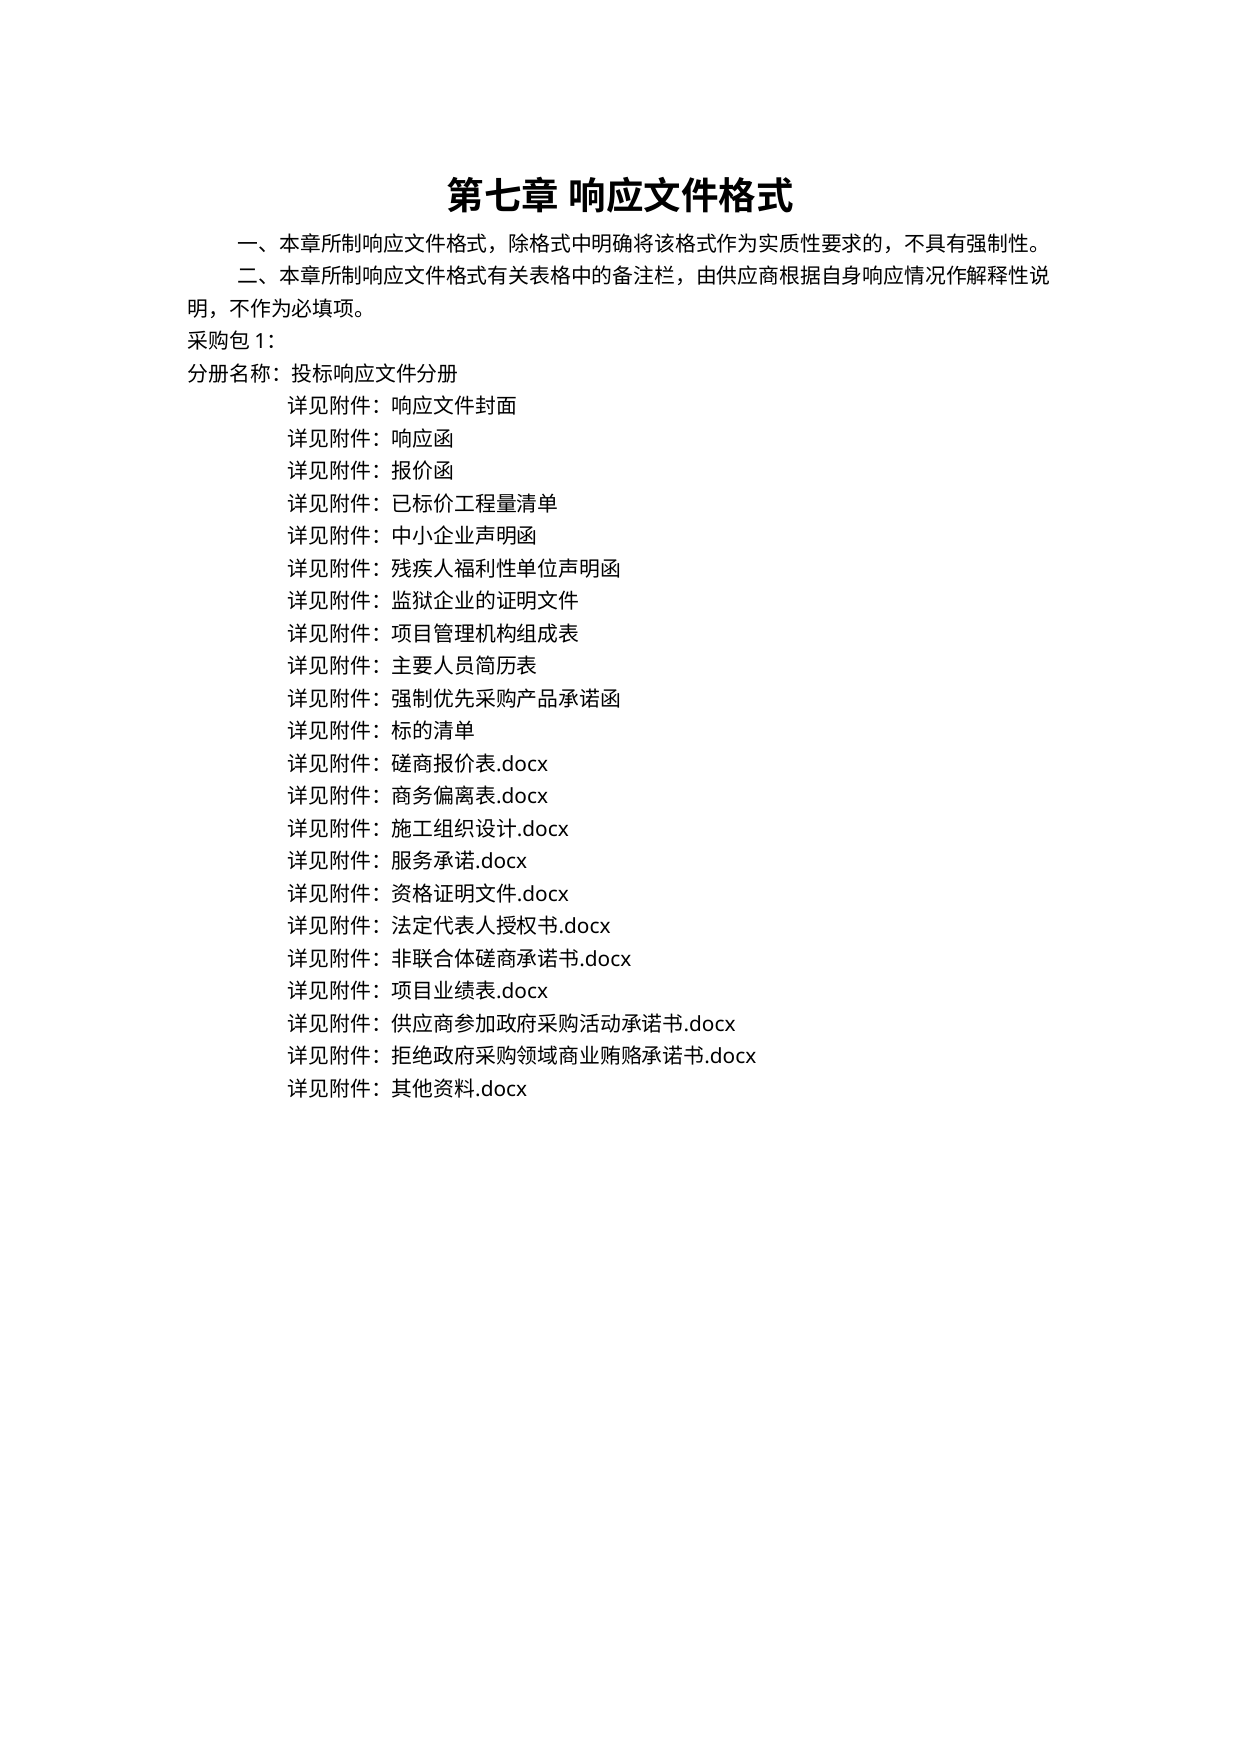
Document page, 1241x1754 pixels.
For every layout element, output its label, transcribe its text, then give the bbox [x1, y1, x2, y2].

text 分册名称：投标响应文件分册 [187, 357, 1053, 389]
text 详见附件：残疾人福利性单位声明函 [187, 552, 1053, 584]
text 详见附件：拒绝政府采购领域商业贿赂承诺书.docx [187, 1039, 1053, 1072]
text 详见附件：响应文件封面 [187, 389, 1053, 422]
text 详见附件：主要人员简历表 [187, 649, 1053, 682]
text 详见附件：资格证明文件.docx [187, 877, 1053, 909]
text 详见附件：中小企业声明函 [187, 519, 1053, 552]
text 详见附件：报价函 [187, 454, 1053, 487]
text 详见附件：已标价工程量清单 [187, 487, 1053, 519]
text 第七章 响应文件格式 [187, 162, 1053, 227]
text 详见附件：供应商参加政府采购活动承诺书.docx [187, 1007, 1053, 1039]
text 详见附件：项目管理机构组成表 [187, 617, 1053, 649]
text 一、本章所制响应文件格式，除格式中明确将该格式作为实质性要求的，不具有强制性。 [187, 227, 1053, 259]
text 详见附件：强制优先采购产品承诺函 [187, 682, 1053, 714]
text 详见附件：商务偏离表.docx [187, 779, 1053, 812]
text 详见附件：标的清单 [187, 714, 1053, 747]
text 详见附件：其他资料.docx [187, 1072, 1053, 1104]
text 采购包1： [187, 324, 1053, 357]
text 详见附件：非联合体磋商承诺书.docx [187, 942, 1053, 974]
text 详见附件：法定代表人授权书.docx [187, 909, 1053, 942]
text 详见附件：响应函 [187, 422, 1053, 454]
text 详见附件：服务承诺.docx [187, 844, 1053, 877]
text 详见附件：监狱企业的证明文件 [187, 584, 1053, 617]
text 详见附件：施工组织设计.docx [187, 812, 1053, 844]
text 二、本章所制响应文件格式有关表格中的备注栏，由供应商根据自身响应情况作解释性说明，不作为必填项。 [187, 259, 1053, 324]
text 详见附件：项目业绩表.docx [187, 974, 1053, 1007]
text 详见附件：磋商报价表.docx [187, 747, 1053, 779]
